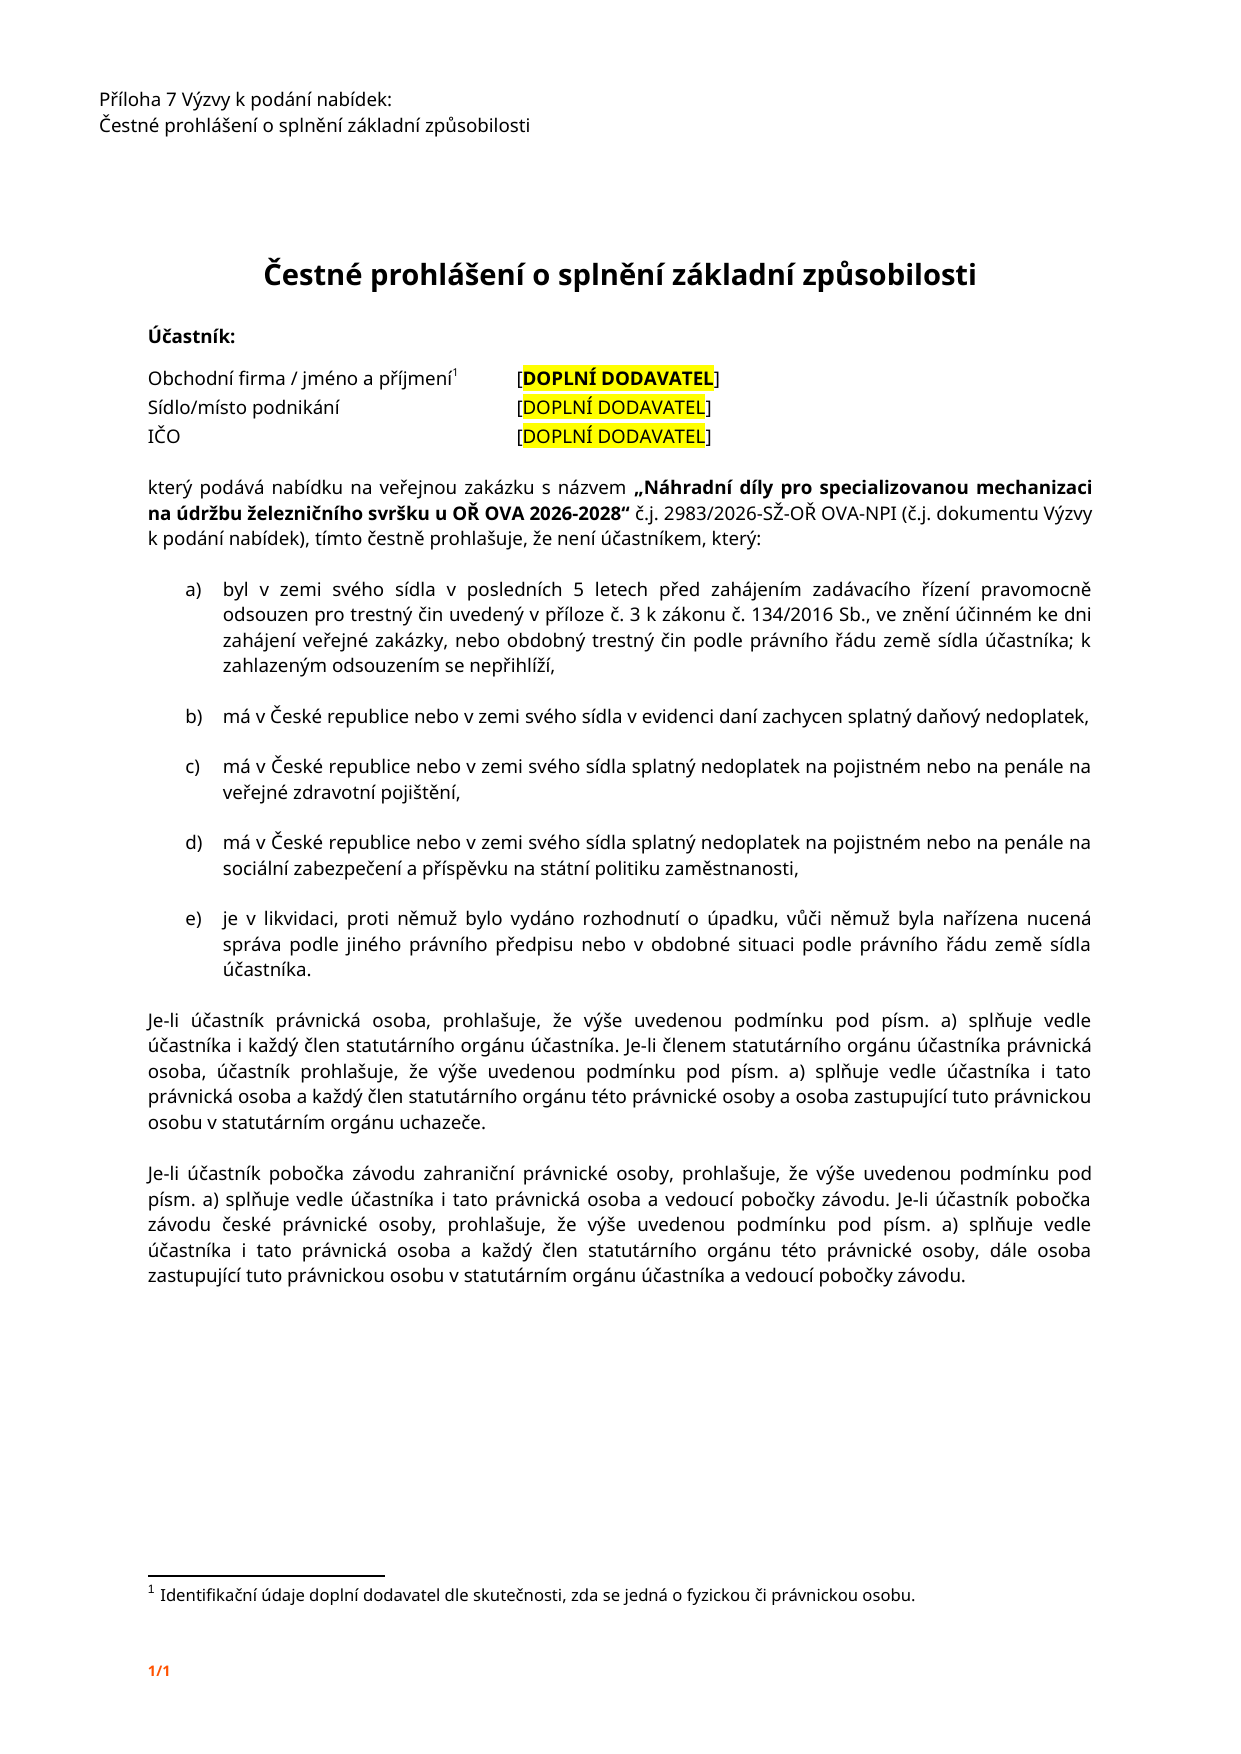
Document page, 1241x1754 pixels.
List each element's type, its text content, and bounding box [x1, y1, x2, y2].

text Účastník: [148, 318, 1093, 349]
list má v České republice nebo v zemi svého sídla splatný nedoplatek na pojistném nebo na penále na veřejné zdravotní pojištění, [185, 753, 1093, 804]
text Sídlo/místo podnikání [DOPLNÍ DODAVATEL] [148, 391, 1093, 420]
text Je-li účastník právnická osoba, prohlašuje, že výše uvedenou podmínku pod písm. a) splňuje vedle účastníka i každý člen statutárního orgánu účastníka. Je-li členem statutárního orgánu účastníka právnická osoba, účastník prohlašuje, že výše uvedenou podmínku pod písm. a) splňuje vedle účastníka i tato právnická osoba a každý člen statutárního orgánu této právnické osoby a osoba zastupující tuto právnickou osobu v statutárním orgánu uchazeče. [148, 1007, 1093, 1135]
text IČO [148, 420, 1093, 449]
text Je-li účastník pobočka závodu zahraniční právnické osoby, prohlašuje, že výše uvedenou podmínku pod písm. a) splňuje vedle účastníka i tato právnická osoba a vedoucí pobočky závodu. Je-li účastník pobočka závodu české právnické osoby, prohlašuje, že výše uvedenou podmínku pod písm. a) splňuje vedle účastníka i tato právnická osoba a každý člen statutárního orgánu této právnické osoby, dále osoba zastupující tuto právnickou osobu v statutárním orgánu účastníka a vedoucí pobočky závodu. [148, 1160, 1093, 1288]
list byl v zemi svého sídla v posledních 5 letech před zahájením zadávacího řízení pravomocně odsouzen pro trestný čin uvedený v příloze č. 3 k zákonu č. 134/2016 Sb., ve znění účinném ke dni zahájení veřejné zakázky, nebo obdobný trestný čin podle právního řádu země sídla účastníka; k zahlazeným odsouzením se nepřihlíží, [185, 576, 1093, 678]
list je v likvidaci, proti němuž bylo vydáno rozhodnutí o úpadku, vůči němuž byla nařízena nucená správa podle jiného právního předpisu nebo v obdobné situaci podle právního řádu země sídla účastníka. [185, 906, 1093, 982]
text Obchodní firma / jméno a příjmení [148, 362, 1093, 391]
list má v České republice nebo v zemi svého sídla splatný nedoplatek na pojistném nebo na penále na sociální zabezpečení a příspěvku na státní politiku zaměstnanosti, [185, 829, 1093, 881]
list má v České republice nebo v zemi svého sídla v evidenci daní zachycen splatný daňový nedoplatek, [185, 703, 1093, 728]
title Čestné prohlášení o splnění základní způsobilosti [148, 254, 1093, 293]
text který podává nabídku na veřejnou zakázku s názvem „Náhradní díly pro specializovanou mechanizaci na údržbu železničního svršku u OŘ OVA 2026-2028“ č.j. 2983/2026-SŽ-OŘ OVA-NPI (č.j. dokumentu Výzvy k podání nabídek), tímto čestně prohlašuje, že není účastníkem, který: [148, 474, 1093, 551]
